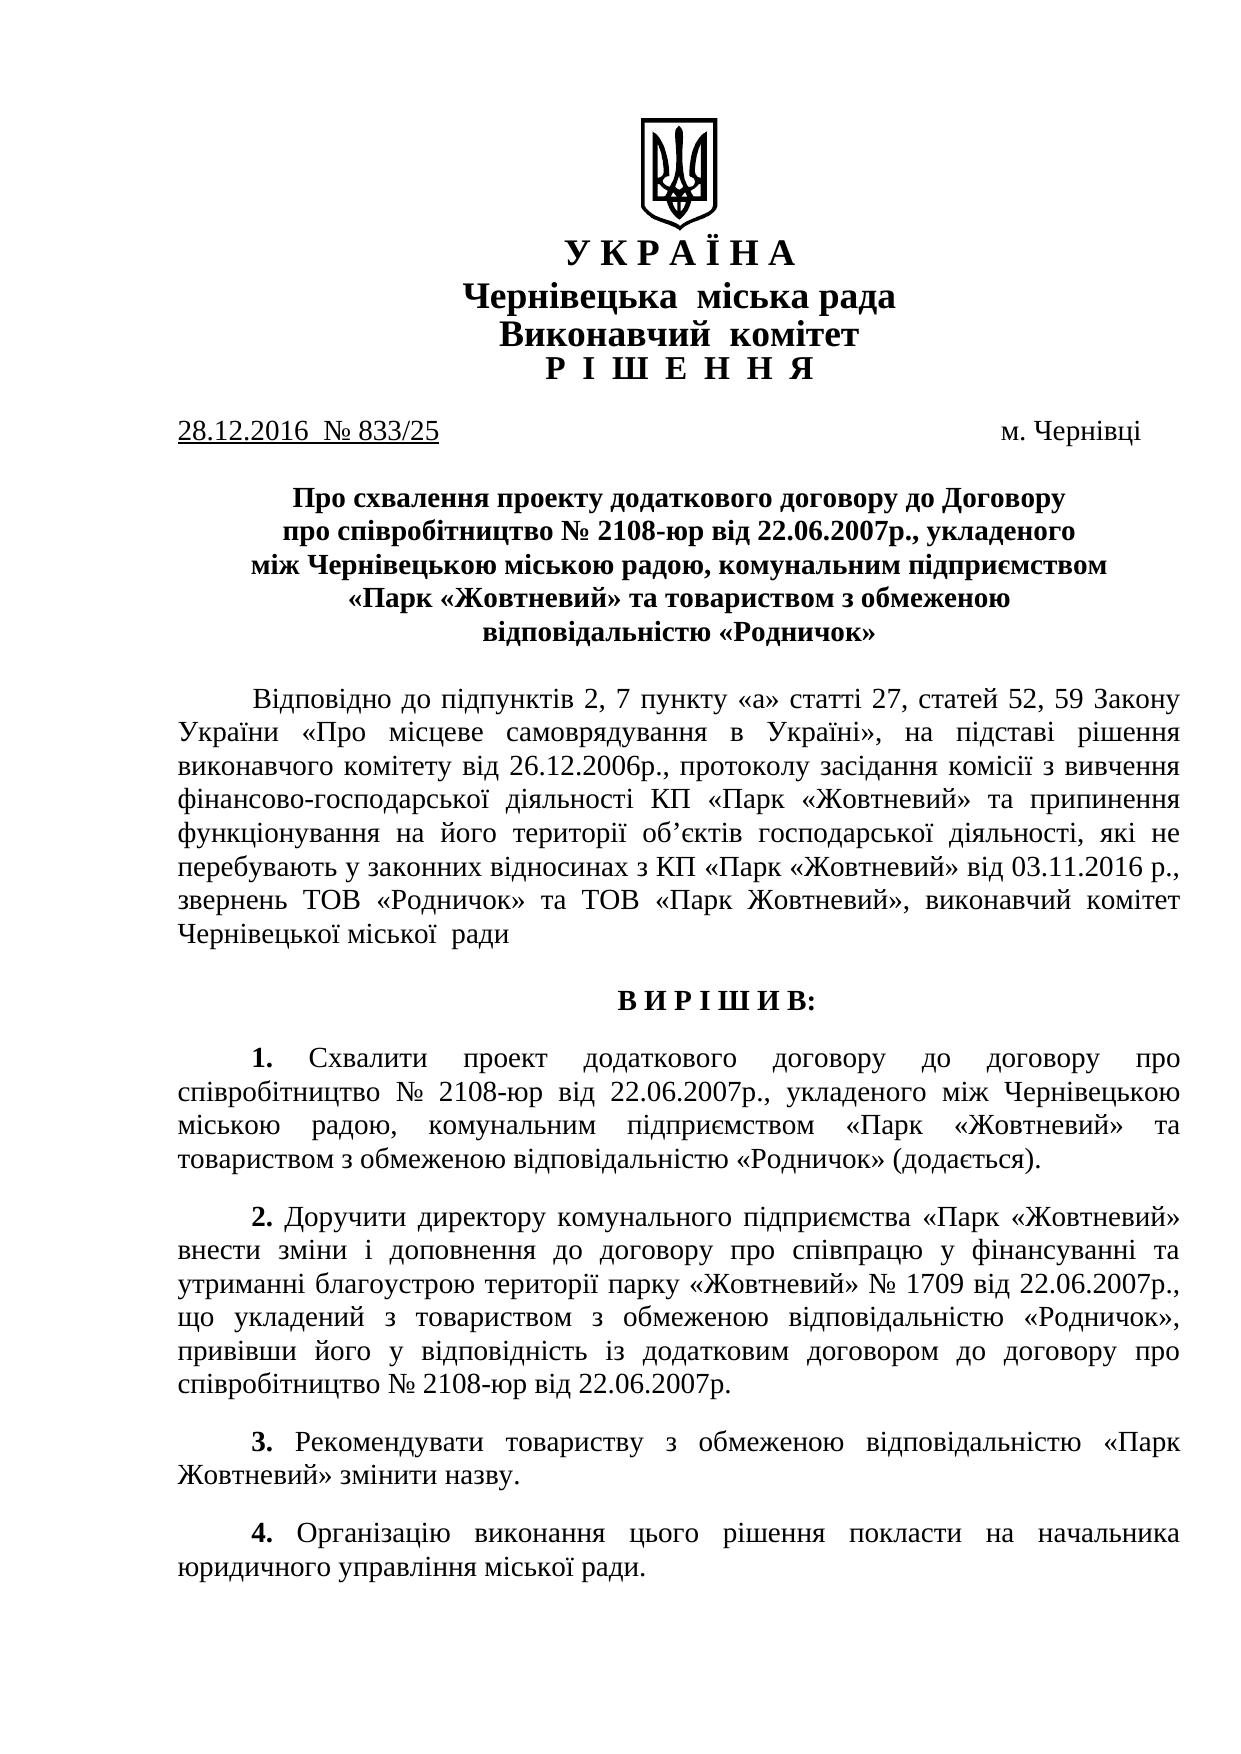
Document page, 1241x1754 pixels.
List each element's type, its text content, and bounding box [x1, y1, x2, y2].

text 4. Організацію виконання цього рішення покласти на начальника юридичного управління міської ради. [177, 1515, 1181, 1582]
text 3. Рекомендувати товариству з обмеженою відповідальністю «Парк Жовтневий» змінити назву. [177, 1424, 1181, 1491]
text 1. Схвалити проект додаткового договору до договору про співробітництво № 2108-юр від 22.06.2007р., укладеного між Чернівецькою міською радою, комунальним підприємством «Парк «Жовтневий» та товариством з обмеженою відповідальністю «Родничок» (додається). [177, 1040, 1181, 1174]
subtitle Р І Ш Е Н Н Я [177, 353, 1181, 386]
text 2. Доручити директору комунального підприємства «Парк «Жовтневий» внести зміни і доповнення до договору про співпрацю у фінансуванні та утриманні благоустрою території парку «Жовтневий» № 1709 від 22.06.2007р., що укладений з товариством з обмеженою відповідальністю «Родничок», привівши його у відповідність із додатковим договором до договору про співробітництво № 2108-юр від 22.06.2007р. [177, 1199, 1181, 1400]
text У К Р А Ї Н А [177, 231, 1181, 274]
text Відповідно до підпунктів 2, 7 пункту «а» статті 27, статей 52, 59 Закону України «Про місцеве самоврядування в Україні», на підставі рішення виконавчого комітету від 26.12.2006р., протоколу засідання комісії з вивчення фінансово-господарської діяльності КП «Парк «Жовтневий» та припинення функціонування на його території об’єктів господарської діяльності, які не перебувають у законних відносинах з КП «Парк «Жовтневий» від 03.11.2016 р., звернень ТОВ «Родничок» та ТОВ «Парк Жовтневий», виконавчий комітет Чернівецької міської ради [177, 681, 1181, 949]
text Чернівецька міська рада [177, 274, 1181, 317]
subtitle Виконавчий комітет [177, 317, 1181, 353]
text 28.12.2016 № 833/25 м. Чернівці [177, 416, 1181, 446]
text В И Р І Ш И В: [177, 983, 1181, 1016]
table_header Про схвалення проекту додаткового договору до Договору про співробітництво № 2108-юр від 22.06.2007р., укладеного між Чернівецькою міською радою, комунальним підприємством «Парк «Жовтневий» та товариством з обмеженою відповідальністю «Родничок» [201, 480, 1158, 647]
